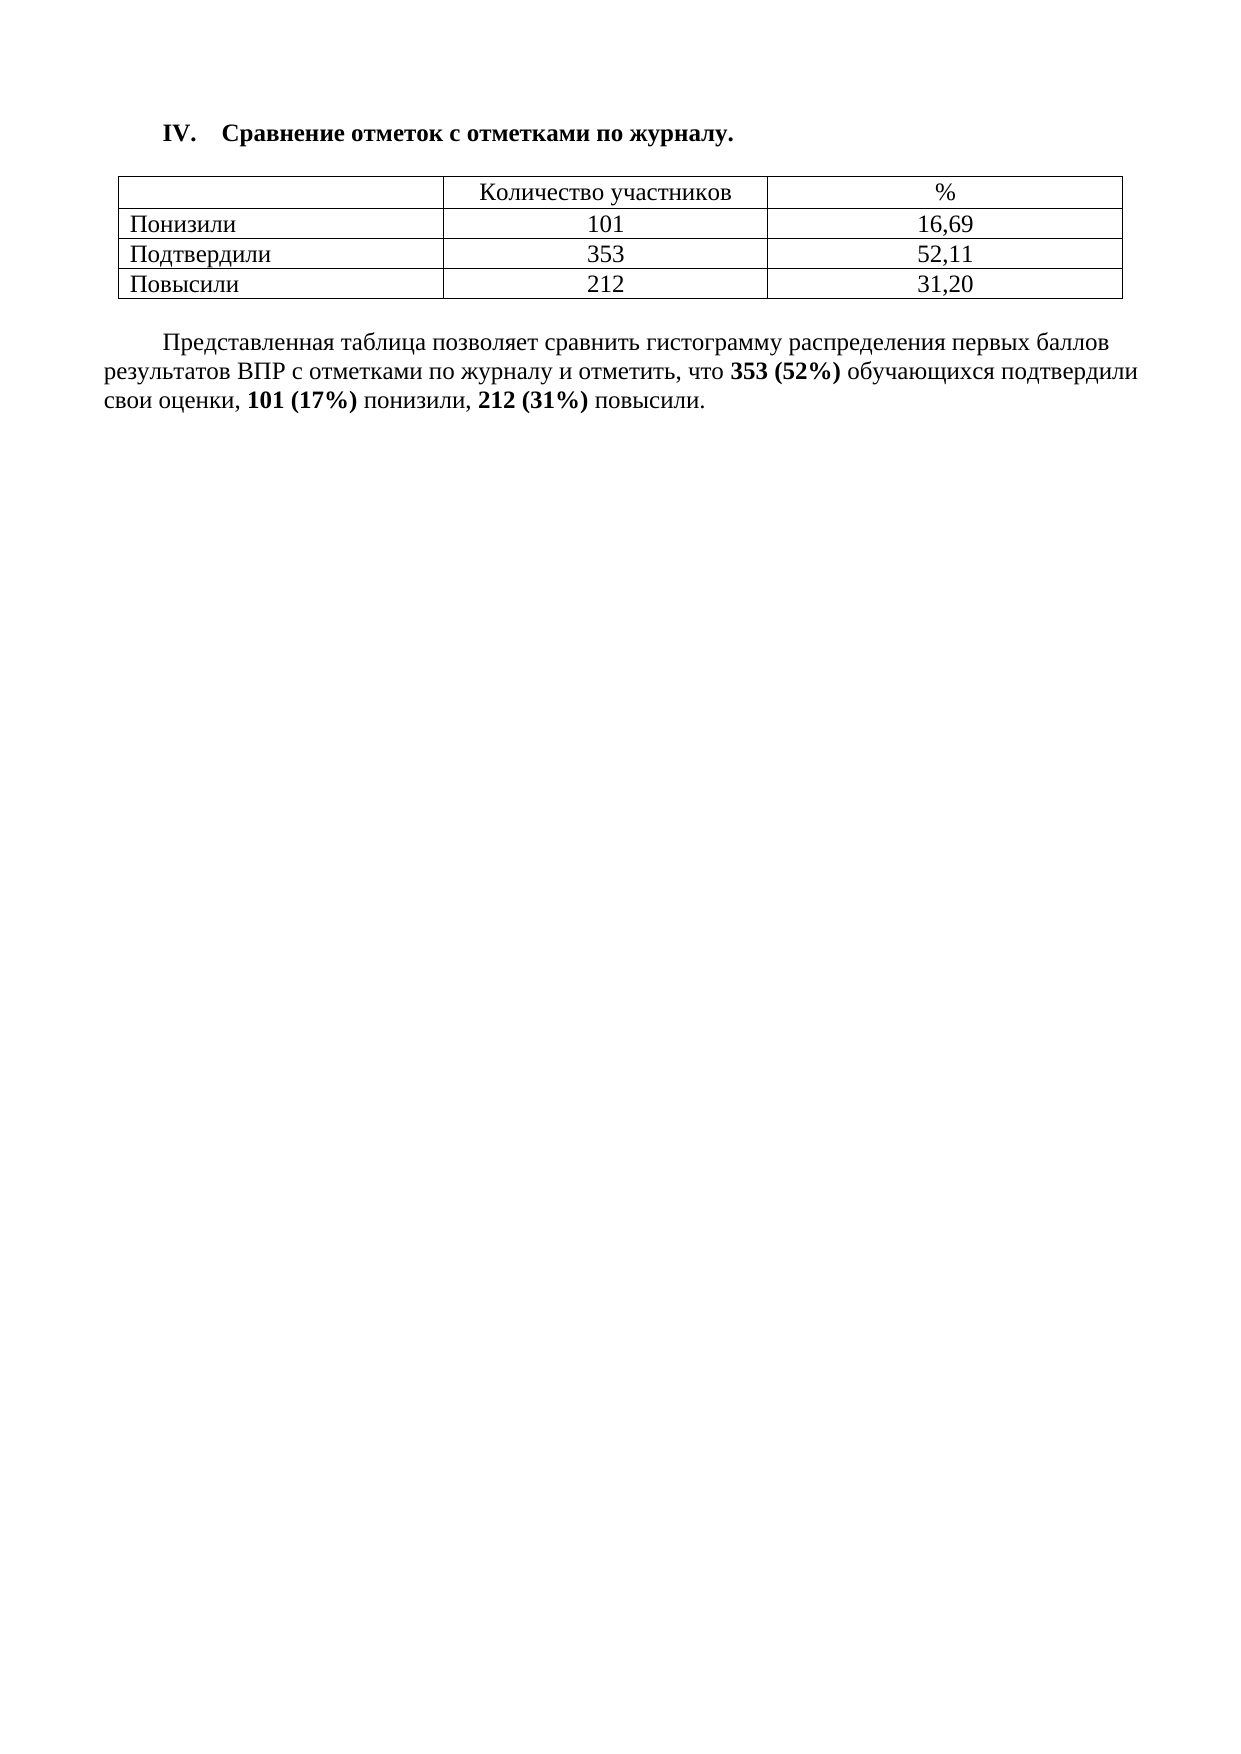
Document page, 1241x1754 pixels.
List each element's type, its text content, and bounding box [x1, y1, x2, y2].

table_cell 353 [444, 239, 767, 268]
table_cell 31,20 [768, 269, 1122, 298]
table_cell 52,11 [768, 239, 1122, 268]
table_header Количество участников [444, 177, 767, 208]
table_cell Подтвердили [119, 239, 443, 268]
table_cell 16,69 [768, 209, 1122, 238]
table_cell Повысили [119, 269, 443, 298]
text Представленная таблица позволяет сравнить гистограмму распределения первых баллов результатов ВПР с отметками по журналу и отметить, что 353 (52%) обучающихся подтвердили свои оценки, 101 (17%) понизили, 212 (31%) повысили. [103, 327, 1167, 414]
list Сравнение отметок с отметками по журналу. [103, 118, 1167, 147]
table_cell 101 [444, 209, 767, 238]
table_header % [768, 177, 1122, 208]
table_header [119, 177, 443, 208]
table_cell Понизили [119, 209, 443, 238]
table_cell 212 [444, 269, 767, 298]
